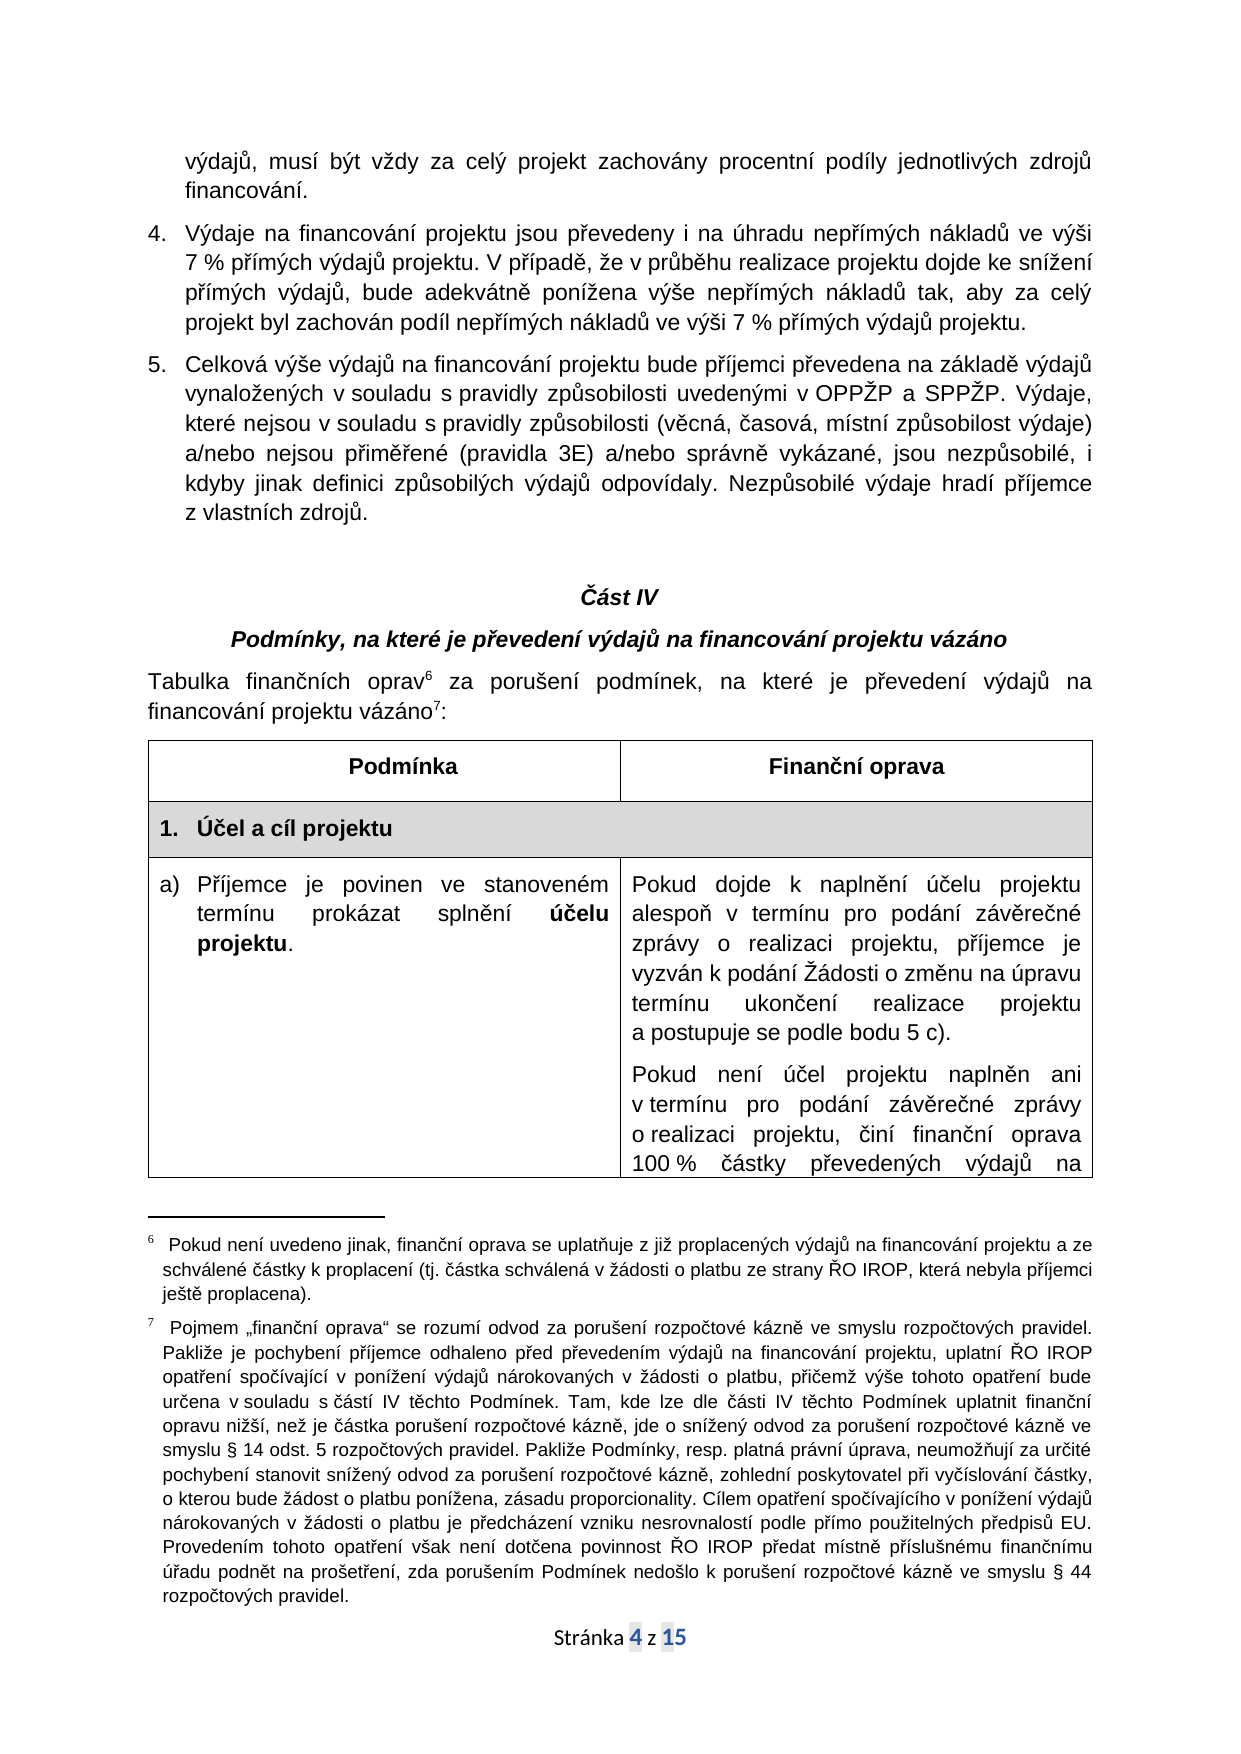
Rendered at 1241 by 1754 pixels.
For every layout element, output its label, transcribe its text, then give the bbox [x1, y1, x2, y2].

list Výdaje na financování projektu jsou převedeny i na úhradu nepřímých nákladů ve výši 7 % přímých výdajů projektu. V případě, že v průběhu realizace projektu dojde ke snížení přímých výdajů, bude adekvátně ponížena výše nepřímých nákladů tak, aby za celý projekt byl zachován podíl nepřímých nákladů ve výši 7 % přímých výdajů projektu. [148, 219, 1093, 335]
subtitle Podmínky, na které je převedení výdajů na financování projektu vázáno [148, 626, 1093, 652]
table_header Finanční oprava [621, 741, 1092, 801]
text Tabulka finančních oprav za porušení podmínek, na které je převedení výdajů na financování projektu vázáno: [148, 668, 1093, 724]
table_cell Příjemce je povinen ve stanoveném termínu prokázat splnění účelu projektu. [149, 858, 620, 1177]
table_header Podmínka [149, 741, 620, 801]
list Celková výše výdajů na financování projektu bude příjemci převedena na základě výdajů vynaložených v souladu s pravidly způsobilosti uvedenými v OPPŽP a SPPŽP. Výdaje, které nejsou v souladu s pravidly způsobilosti (věcná, časová, místní způsobilost výdaje) a/nebo nejsou přiměřené (pravidla 3E) a/nebo správně vykázané, jsou nezpůsobilé, i kdyby jinak definici způsobilých výdajů odpovídaly. Nezpůsobilé výdaje hradí příjemce z vlastních zdrojů. [148, 351, 1093, 526]
subtitle Část IV [148, 583, 1093, 610]
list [148, 148, 1093, 204]
table_cell Účel a cíl projektu [149, 802, 1092, 857]
table_cell Pokud dojde k naplnění účelu projektu alespoň v termínu pro podání závěrečné zprávy o realizaci projektu, příjemce je vyzván k podání Žádosti o změnu na úpravu termínu ukončení realizace projektu a postupuje se podle bodu 5 c). Pokud není účel projektu naplněn ani v termínu pro podání závěrečné zprávy o realizaci projektu, činí finanční oprava 100 % částky převedených výdajů na financování projektu. [621, 858, 1092, 1177]
